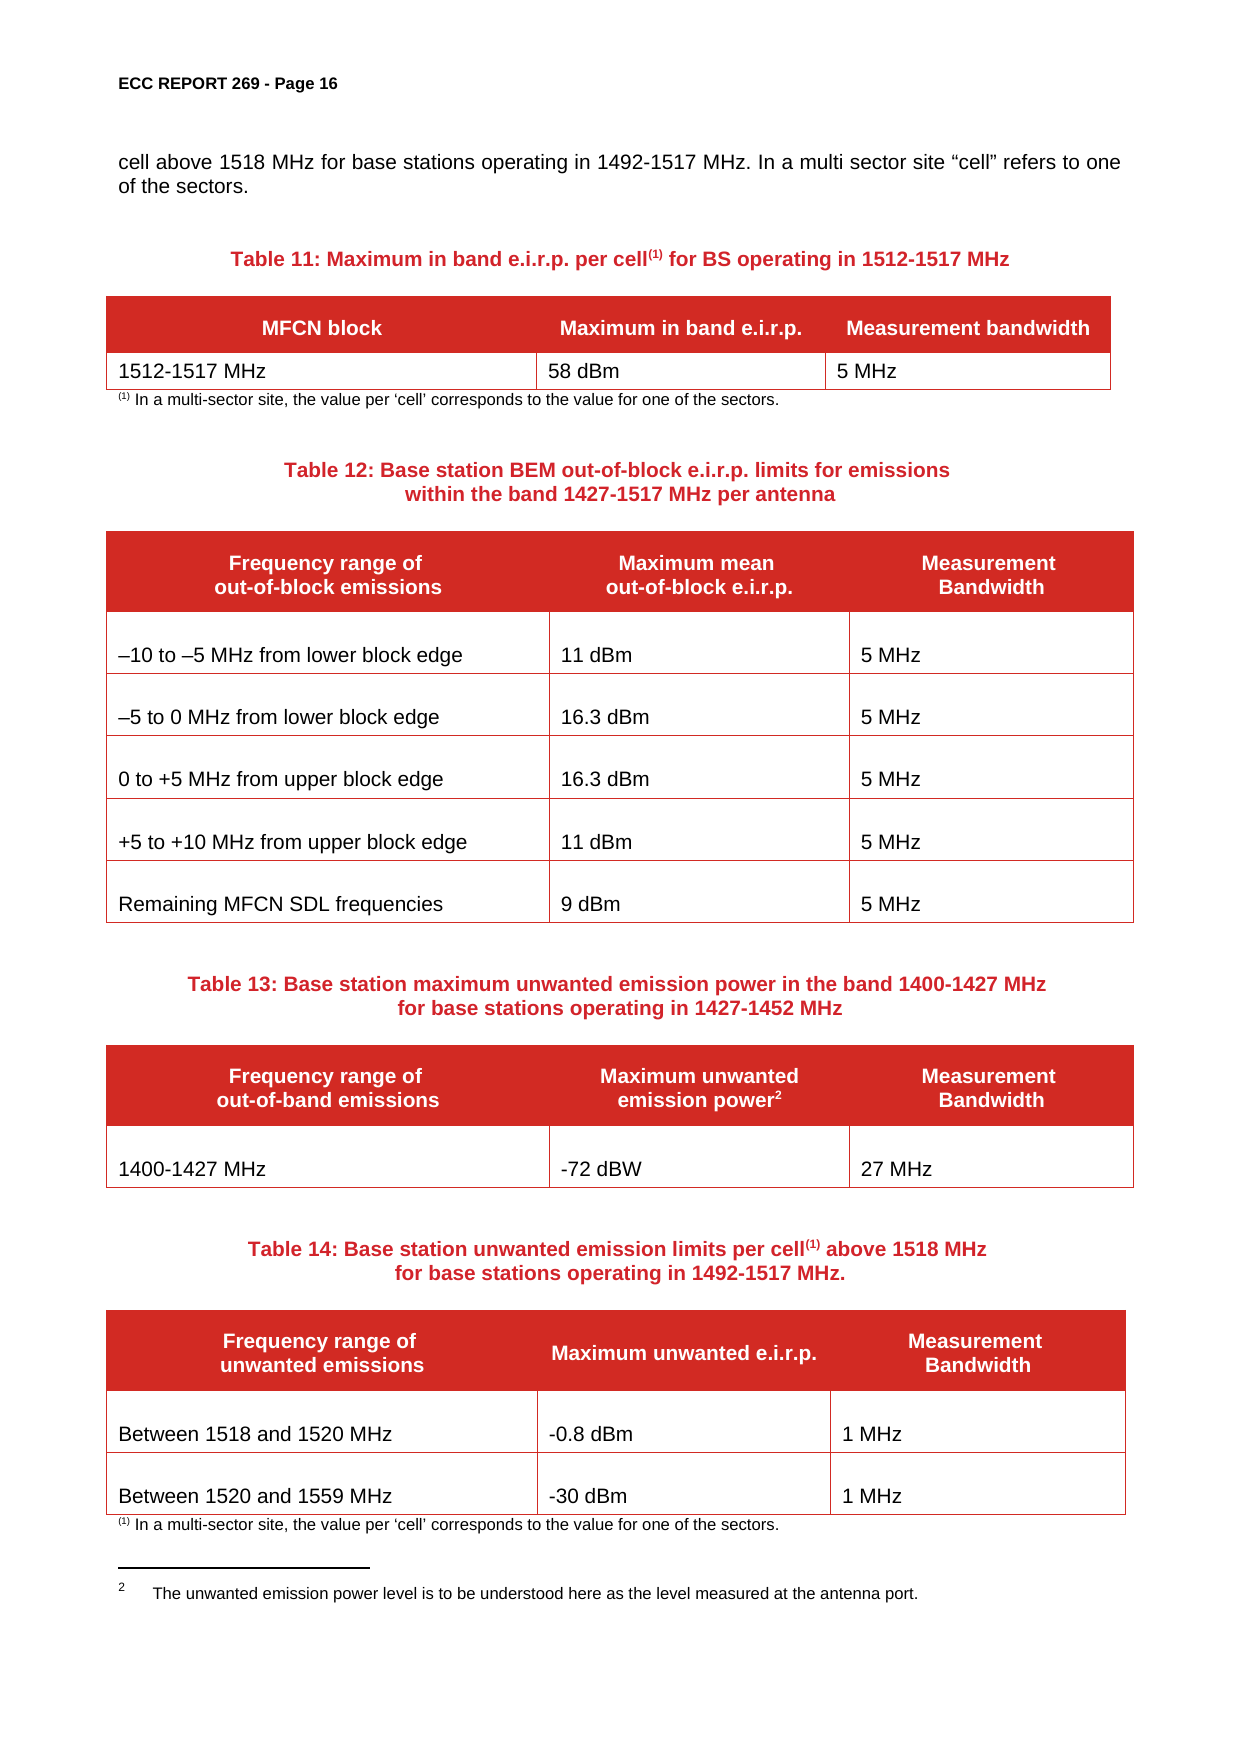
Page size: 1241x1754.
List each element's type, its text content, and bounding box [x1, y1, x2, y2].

table_cell 1 MHz [831, 1453, 1125, 1514]
table_header Maximum unwanted e.i.r.p. [538, 1311, 830, 1390]
table_header Maximum mean out-of-block e.i.r.p. [550, 532, 849, 611]
table_cell –10 to –5 MHz from lower block edge [107, 612, 549, 673]
table_cell Remaining MFCN SDL frequencies [107, 861, 549, 922]
table_cell 11 dBm [550, 799, 849, 860]
table_cell 9 dBm [550, 861, 849, 922]
table_header Frequency range of out-of-block emissions [107, 532, 549, 611]
table_cell 1 MHz [831, 1391, 1125, 1452]
table_cell 16.3 dBm [550, 736, 849, 797]
table_cell 0 to +5 MHz from upper block edge [107, 736, 549, 797]
table_cell –5 to 0 MHz from lower block edge [107, 674, 549, 735]
table_header Frequency range of unwanted emissions [107, 1311, 537, 1390]
text (1) In a multi-sector site, the value per ‘cell’ corresponds to the value for one of the sectors. [118, 390, 1122, 409]
table_header Measurement Bandwidth [850, 1046, 1133, 1125]
table_cell 5 MHz [826, 353, 1110, 389]
table_cell 5 MHz [850, 674, 1133, 735]
table_header MFCN block [107, 297, 536, 352]
table_header Measurement bandwidth [826, 297, 1110, 352]
table_cell 5 MHz [850, 799, 1133, 860]
text Table 14: Base station unwanted emission limits per cell(1) above 1518 MHz for base stations operating in 1492-1517 MHz. [118, 1237, 1122, 1285]
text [118, 150, 1122, 198]
table_cell +5 to +10 MHz from upper block edge [107, 799, 549, 860]
table_cell 5 MHz [850, 612, 1133, 673]
table_header Measurement Bandwidth [850, 532, 1133, 611]
table_header Maximum in band e.i.r.p. [537, 297, 825, 352]
text Table 12: Base station BEM out-of-block e.i.r.p. limits for emissions within the band 1427-1517 MHz per antenna [118, 458, 1122, 506]
table_cell 27 MHz [850, 1126, 1133, 1187]
table_header Maximum unwanted emission power [550, 1046, 849, 1125]
table_header Measurement Bandwidth [831, 1311, 1125, 1390]
table_cell Between 1518 and 1520 MHz [107, 1391, 537, 1452]
table_cell 1400-1427 MHz [107, 1126, 549, 1187]
table_cell 16.3 dBm [550, 674, 849, 735]
text Table 13: Base station maximum unwanted emission power in the band 1400-1427 MHz for base stations operating in 1427-1452 MHz [118, 972, 1122, 1020]
table_cell 58 dBm [537, 353, 825, 389]
table_cell 1512-1517 MHz [107, 353, 536, 389]
text Table 11: Maximum in band e.i.r.p. per cell(1) for BS operating in 1512-1517 MHz [118, 247, 1122, 271]
table_cell -30 dBm [538, 1453, 830, 1514]
table_cell 5 MHz [850, 861, 1133, 922]
text (1) In a multi-sector site, the value per ‘cell’ corresponds to the value for one of the sectors. [118, 1515, 1122, 1534]
table_cell Between 1520 and 1559 MHz [107, 1453, 537, 1514]
table_cell 11 dBm [550, 612, 849, 673]
table_cell -0.8 dBm [538, 1391, 830, 1452]
table_cell 5 MHz [850, 736, 1133, 797]
table_header Frequency range of out-of-band emissions [107, 1046, 549, 1125]
table_cell -72 dBW [550, 1126, 849, 1187]
